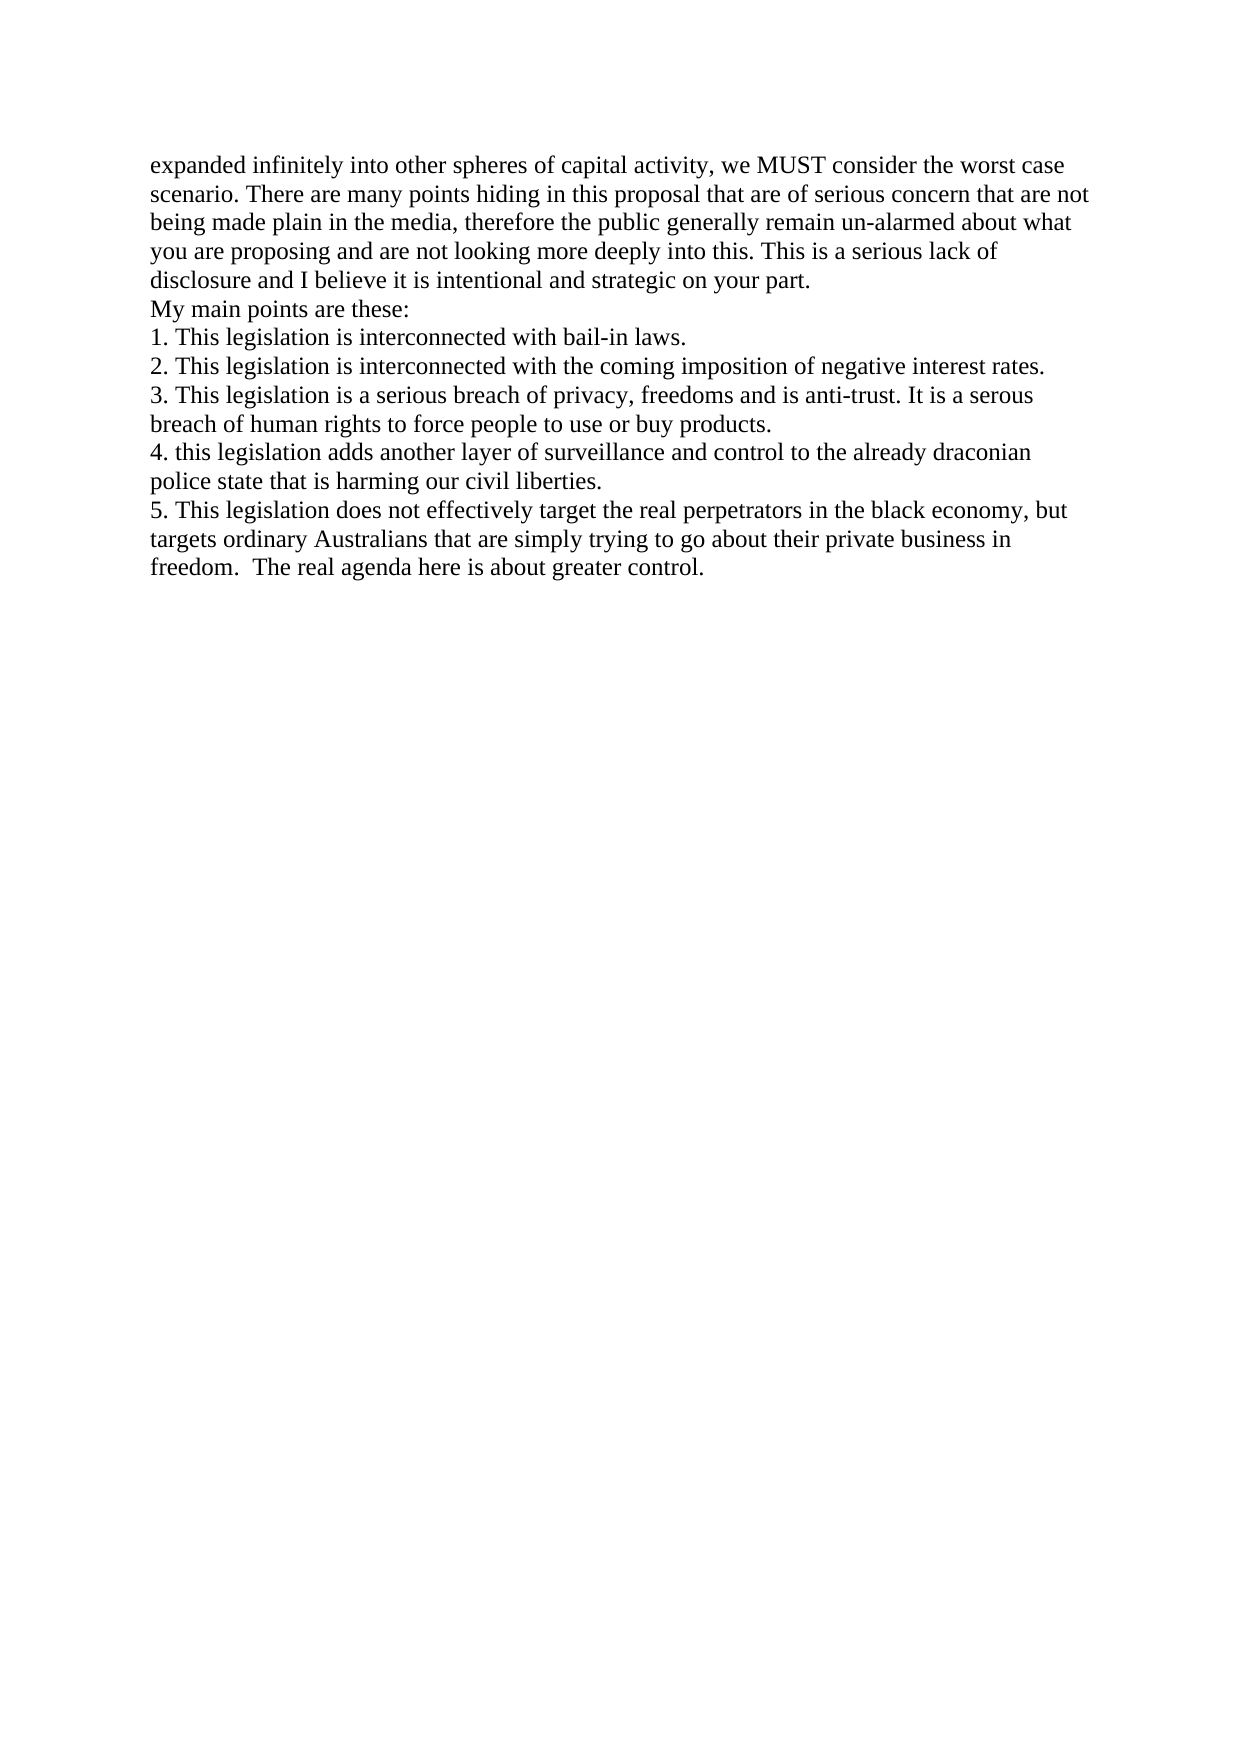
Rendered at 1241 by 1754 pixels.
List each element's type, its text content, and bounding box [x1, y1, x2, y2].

text 2. This legislation is interconnected with the coming imposition of negative interest rates. [150, 351, 1090, 380]
text My main points are these: [150, 294, 1090, 322]
text 4. this legislation adds another layer of surveillance and control to the already draconian police state that is harming our civil liberties. [150, 437, 1090, 495]
text 5. This legislation does not effectively target the real perpetrators in the black economy, but targets ordinary Australians that are simply trying to go about their private business in freedom. The real agenda here is about greater control. [150, 495, 1090, 581]
text 3. This legislation is a serious breach of privacy, freedoms and is anti-trust. It is a serous breach of human rights to force people to use or buy products. [150, 380, 1090, 437]
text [150, 150, 1090, 294]
text 1. This legislation is interconnected with bail-in laws. [150, 322, 1090, 351]
